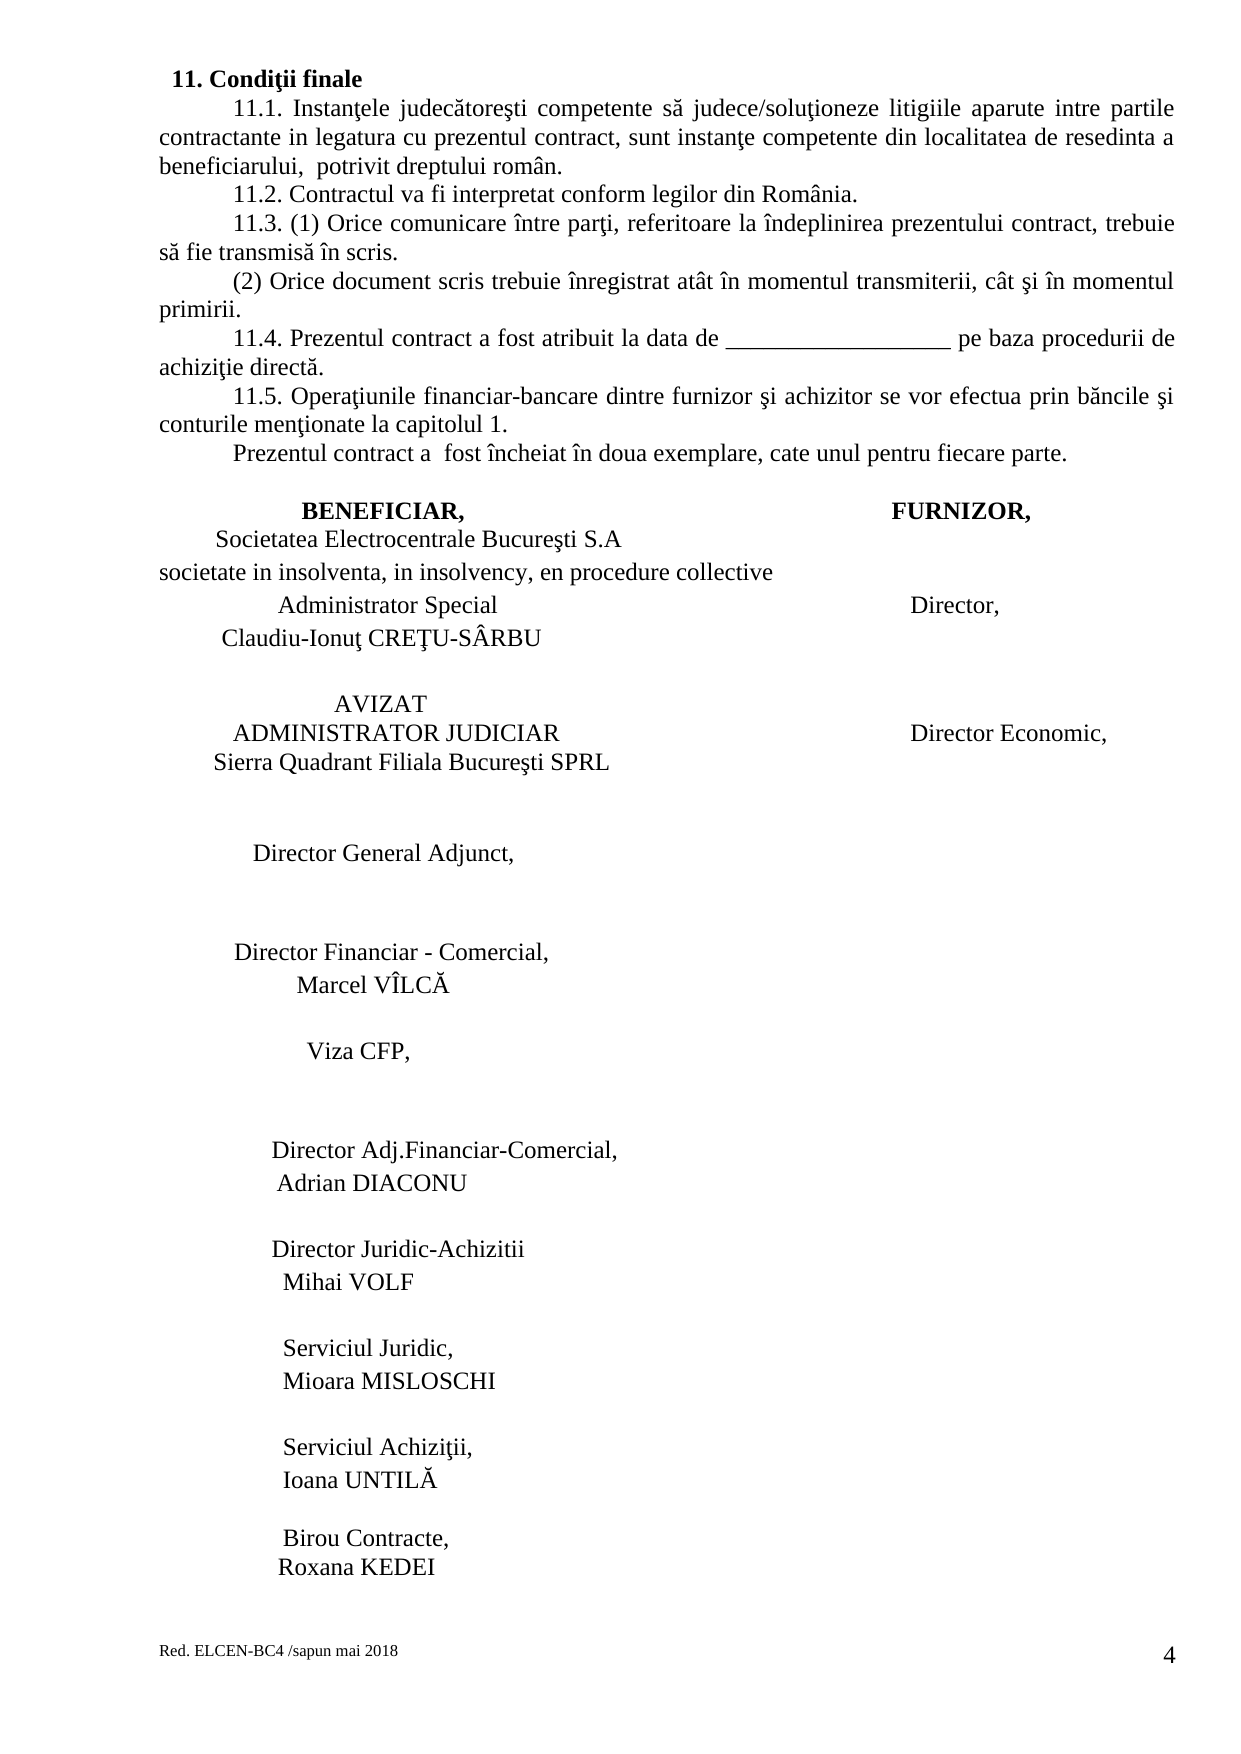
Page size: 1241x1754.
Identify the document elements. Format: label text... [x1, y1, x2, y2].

text AVIZAT [309, 689, 1176, 718]
text Director General Adjunct, [159, 838, 1176, 867]
text Director Financiar - Comercial, [159, 937, 1176, 966]
text Mihai VOLF [159, 1267, 1176, 1296]
text Mioara MISLOSCHI [159, 1366, 1176, 1395]
text Director Juridic-Achizitii [159, 1234, 1176, 1263]
text BENEFICIAR, FURNIZOR, [231, 496, 1176, 524]
text Birou Contracte, [159, 1523, 1176, 1552]
text 11.3. (1) Orice comunicare între parţi, referitoare la îndeplinirea prezentului contract, trebuie să fie transmisă în scris. [159, 208, 1176, 266]
text Marcel VÎLCĂ [159, 970, 1176, 999]
text (2) Orice document scris trebuie înregistrat atât în momentul transmiterii, cât şi în momentul primirii. [159, 266, 1176, 323]
text societate in insolventa, in insolvency, en procedure collective [159, 557, 1176, 586]
text 11. Condiţii finale [159, 64, 1176, 93]
text 11.1. Instanţele judecătoreşti competente să judece/soluţioneze litigiile aparute intre partile contractante in legatura cu prezentul contract, sunt instanţe competente din localitatea de resedinta a beneficiarului, potrivit dreptului român. [159, 93, 1176, 179]
text 11.2. Contractul va fi interpretat conform legilor din România. [159, 179, 1176, 208]
text Adrian DIACONU [159, 1168, 1176, 1197]
text 11.4. Prezentul contract a fost atribuit la data de __________________ pe baza procedurii de achiziţie directă. [159, 323, 1176, 381]
text Director Adj.Financiar-Comercial, [159, 1135, 1176, 1164]
text Prezentul contract a fost încheiat în doua exemplare, cate unul pentru fiecare parte. [159, 438, 1176, 467]
text Viza CFP, [159, 1036, 1176, 1065]
text Societatea Electrocentrale Bucureşti S.A [159, 524, 1176, 553]
text Ioana UNTILĂ [159, 1466, 1176, 1494]
text Sierra Quadrant Filiala Bucureşti SPRL [159, 747, 1176, 776]
text Serviciul Achiziţii, [159, 1432, 1176, 1461]
text Serviciul Juridic, [159, 1333, 1176, 1362]
text Administrator Special Director, [159, 591, 1176, 619]
text Roxana KEDEI [159, 1552, 1176, 1581]
text Claudiu-Ionuţ CREŢU-SÂRBU [159, 623, 1176, 652]
text 11.5. Operaţiunile financiar-bancare dintre furnizor şi achizitor se vor efectua prin băncile şi conturile menţionate la capitolul 1. [159, 381, 1176, 438]
text ADMINISTRATOR JUDICIAR Director Economic, [231, 718, 1176, 747]
